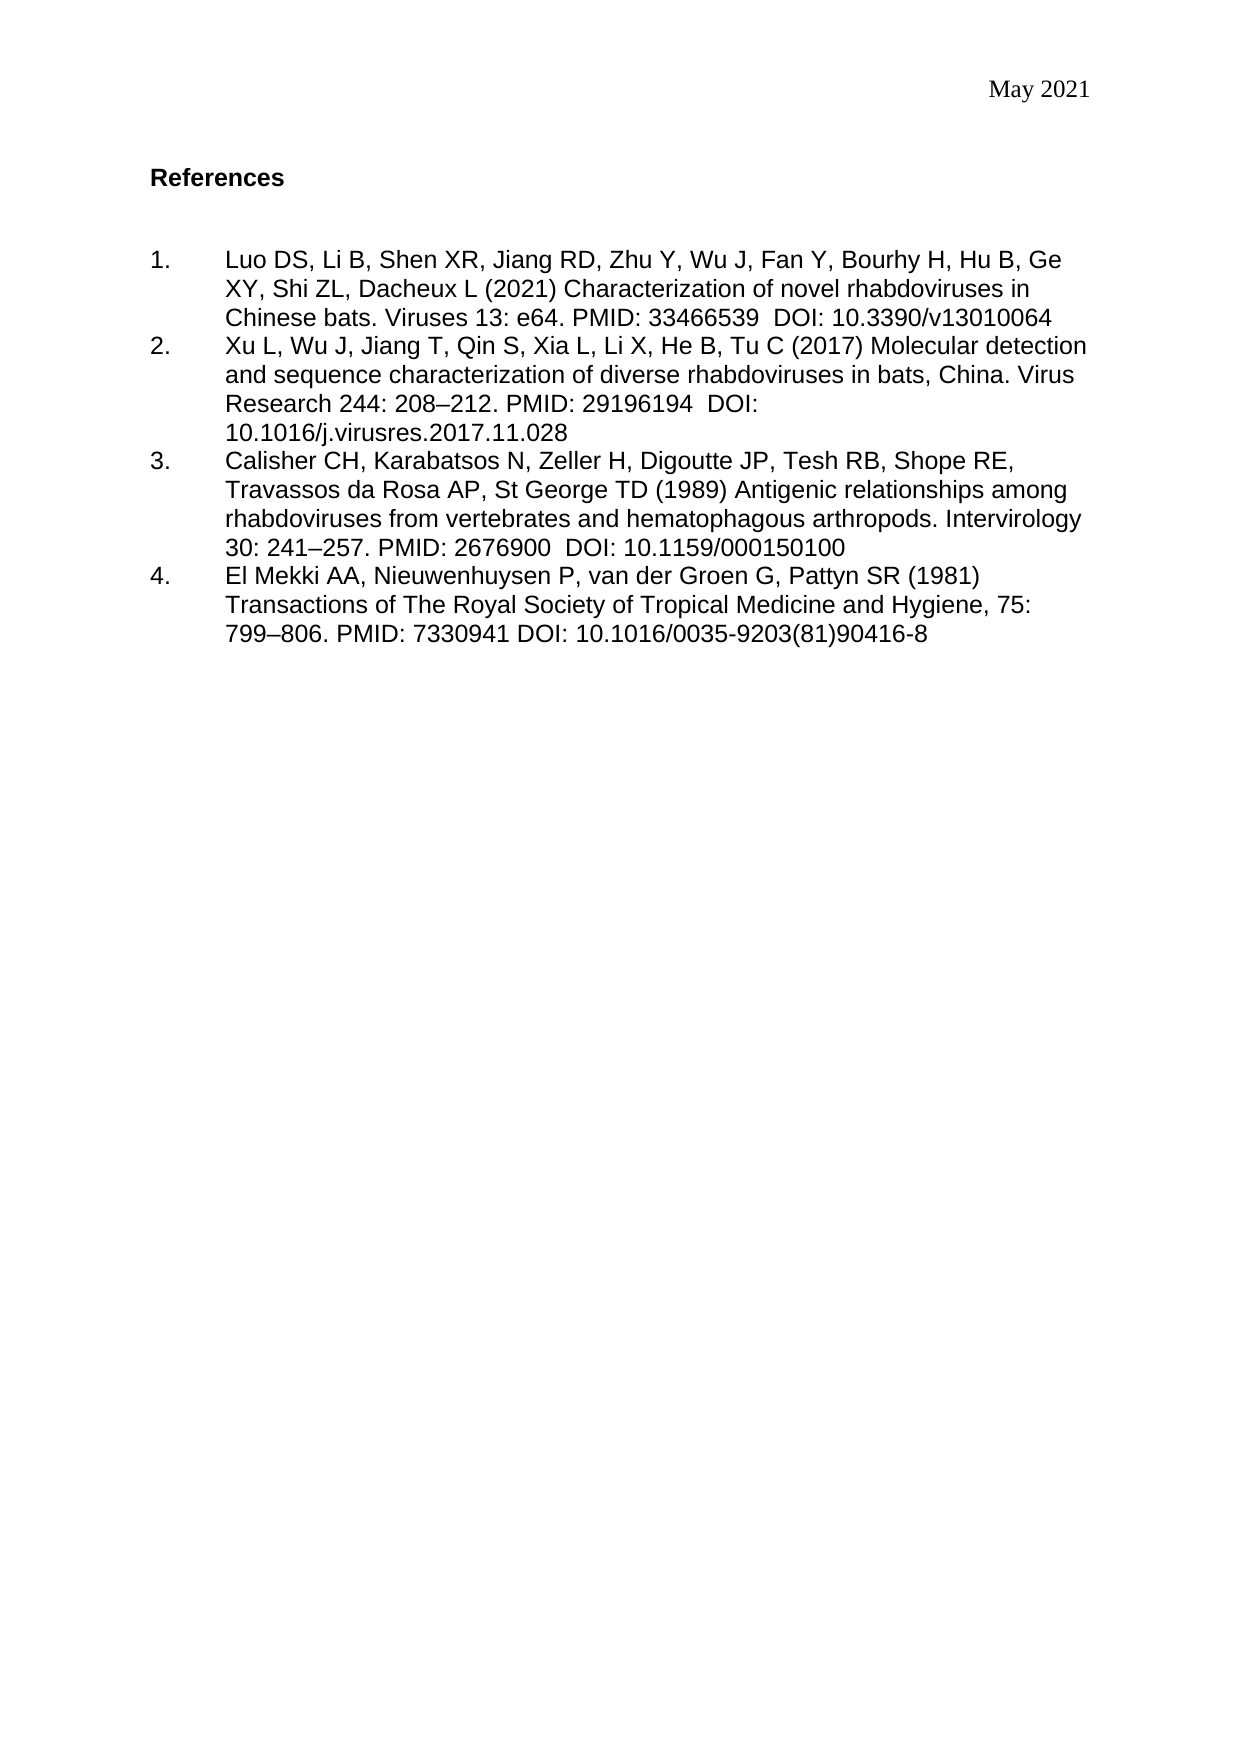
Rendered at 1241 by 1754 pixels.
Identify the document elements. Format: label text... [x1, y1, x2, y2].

text 4. El Mekki AA, Nieuwenhuysen P, van der Groen G, Pattyn SR (1981) Transactions of The Royal Society of Tropical Medicine and Hygiene, 75: 799–806. PMID: 7330941 DOI: 10.1016/0035-9203(81)90416-8 [150, 561, 1090, 647]
text References [150, 162, 1090, 191]
text 3. Calisher CH, Karabatsos N, Zeller H, Digoutte JP, Tesh RB, Shope RE, Travassos da Rosa AP, St George TD (1989) Antigenic relationships among rhabdoviruses from vertebrates and hematophagous arthropods. Intervirology 30: 241–257. PMID: 2676900 DOI: 10.1159/000150100 [150, 446, 1090, 561]
text 1. Luo DS, Li B, Shen XR, Jiang RD, Zhu Y, Wu J, Fan Y, Bourhy H, Hu B, Ge XY, Shi ZL, Dacheux L (2021) Characterization of novel rhabdoviruses in Chinese bats. Viruses 13: e64. PMID: 33466539 DOI: 10.3390/v13010064 [150, 245, 1090, 331]
text 2. Xu L, Wu J, Jiang T, Qin S, Xia L, Li X, He B, Tu C (2017) Molecular detection and sequence characterization of diverse rhabdoviruses in bats, China. Virus Research 244: 208–212. PMID: 29196194 DOI: 10.1016/j.virusres.2017.11.028 [150, 331, 1090, 446]
